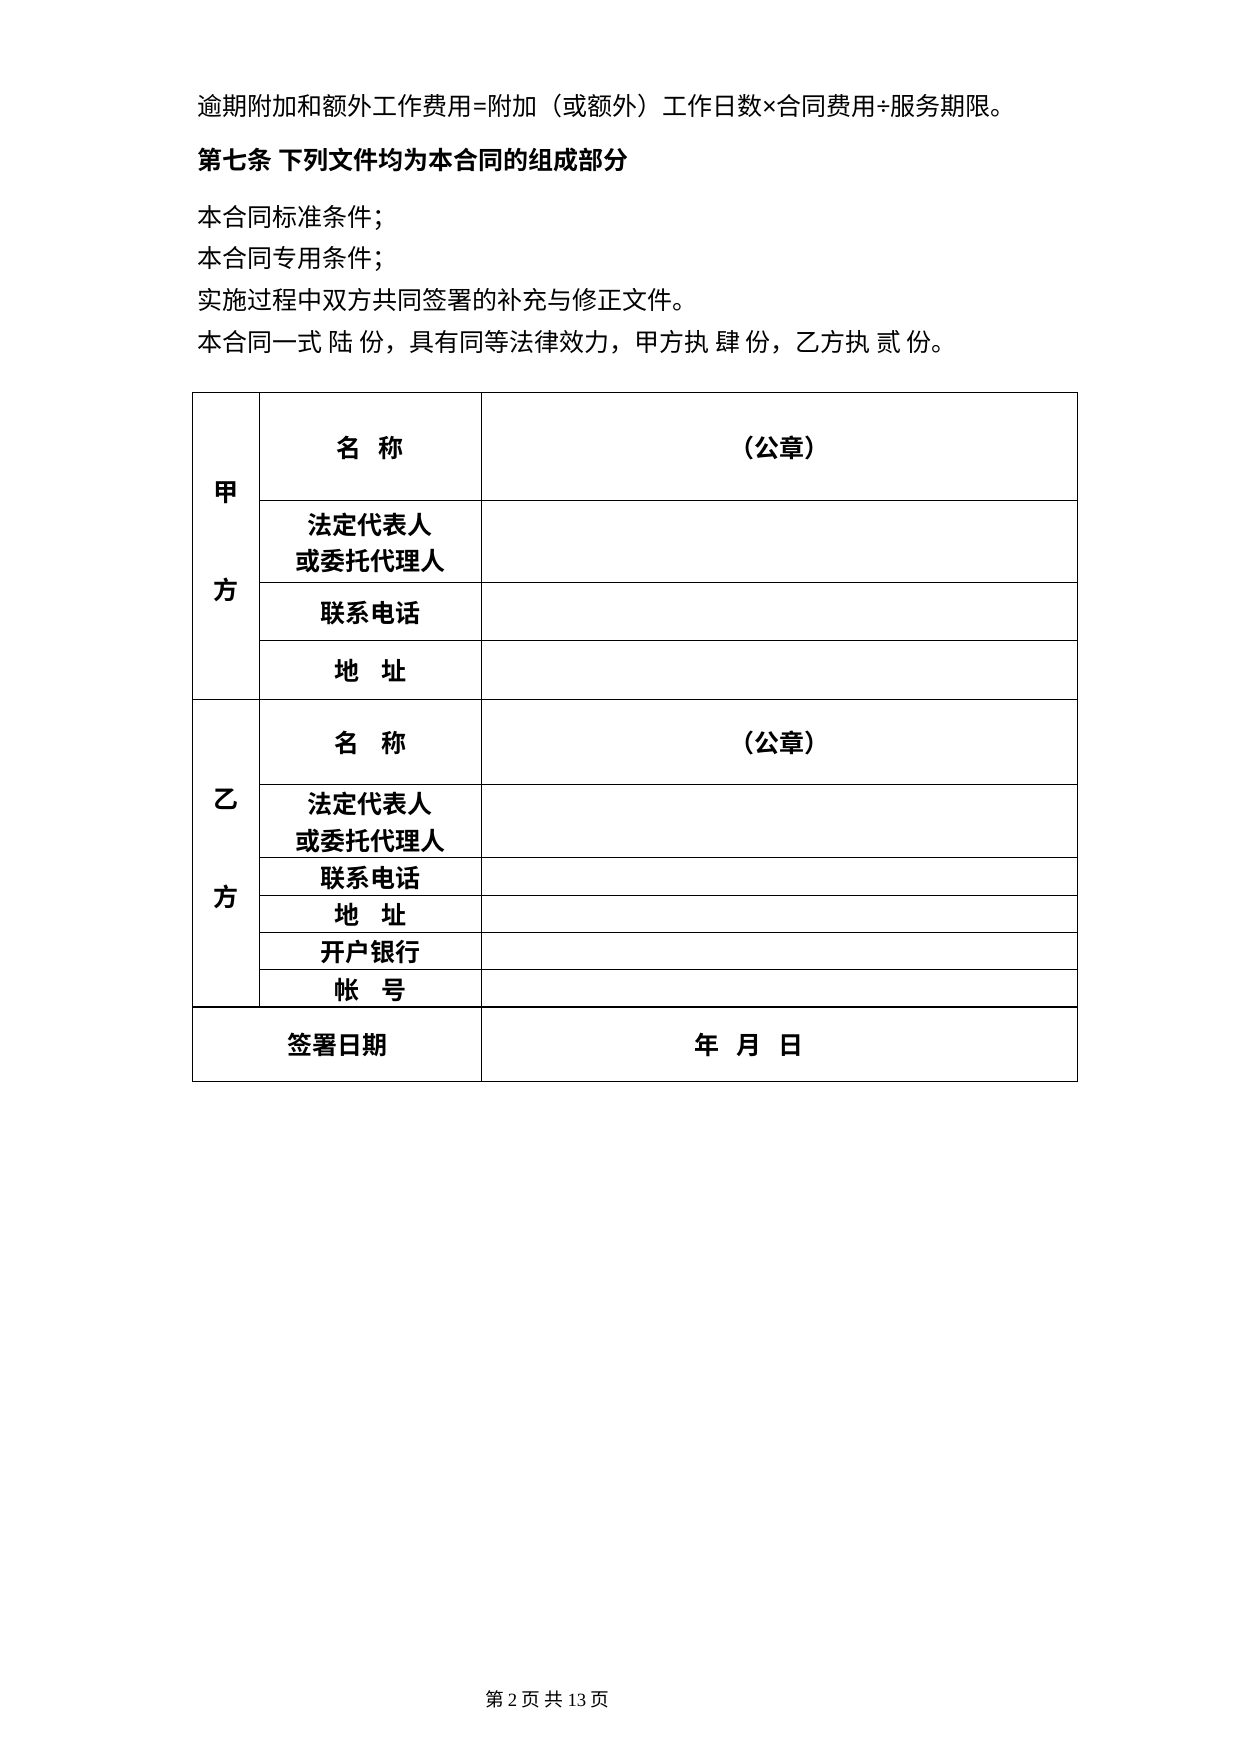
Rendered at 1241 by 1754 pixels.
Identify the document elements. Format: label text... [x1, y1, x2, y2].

table_cell 地 址 [260, 896, 481, 932]
table_cell [482, 785, 1077, 857]
table_cell 名 称 [260, 700, 481, 784]
table_header 甲方 [193, 393, 259, 698]
text 本合同标准条件； [148, 193, 1122, 234]
table_cell [482, 933, 1077, 969]
table_cell [482, 641, 1077, 698]
table_cell 地 址 [260, 641, 481, 698]
text 实施过程中双方共同签署的补充与修正文件。 [148, 276, 1122, 318]
table_cell 联系电话 [260, 583, 481, 640]
table_header （公章） [482, 393, 1077, 500]
table_cell [482, 896, 1077, 932]
table_cell 年 月 日 [482, 1008, 1077, 1081]
text 本合同一式 陆 份，具有同等法律效力，甲方执 份，乙方执 份。 [148, 318, 1122, 359]
table_cell 帐 号 [260, 970, 481, 1006]
table_cell 法定代表人 或委托代理人 [260, 785, 481, 857]
table_cell [482, 858, 1077, 894]
table_cell 开户银行 [260, 933, 481, 969]
table_header 名 称 [260, 393, 481, 500]
table_cell 乙方 [193, 700, 259, 1006]
table_cell [482, 970, 1077, 1006]
table_cell [482, 583, 1077, 640]
text 逾期附加和额外工作费用=附加（或额外）工作日数×合同费用÷服务期限。 [148, 82, 1122, 124]
text 本合同专用条件； [148, 234, 1122, 276]
text 第七条 下列文件均为本合同的组成部分 [148, 140, 1122, 177]
table_cell 法定代表人 或委托代理人 [260, 501, 481, 582]
table_cell 联系电话 [260, 858, 481, 894]
table_cell 签署日期 [193, 1008, 481, 1081]
table_cell （公章） [482, 700, 1077, 784]
table_cell [482, 501, 1077, 582]
